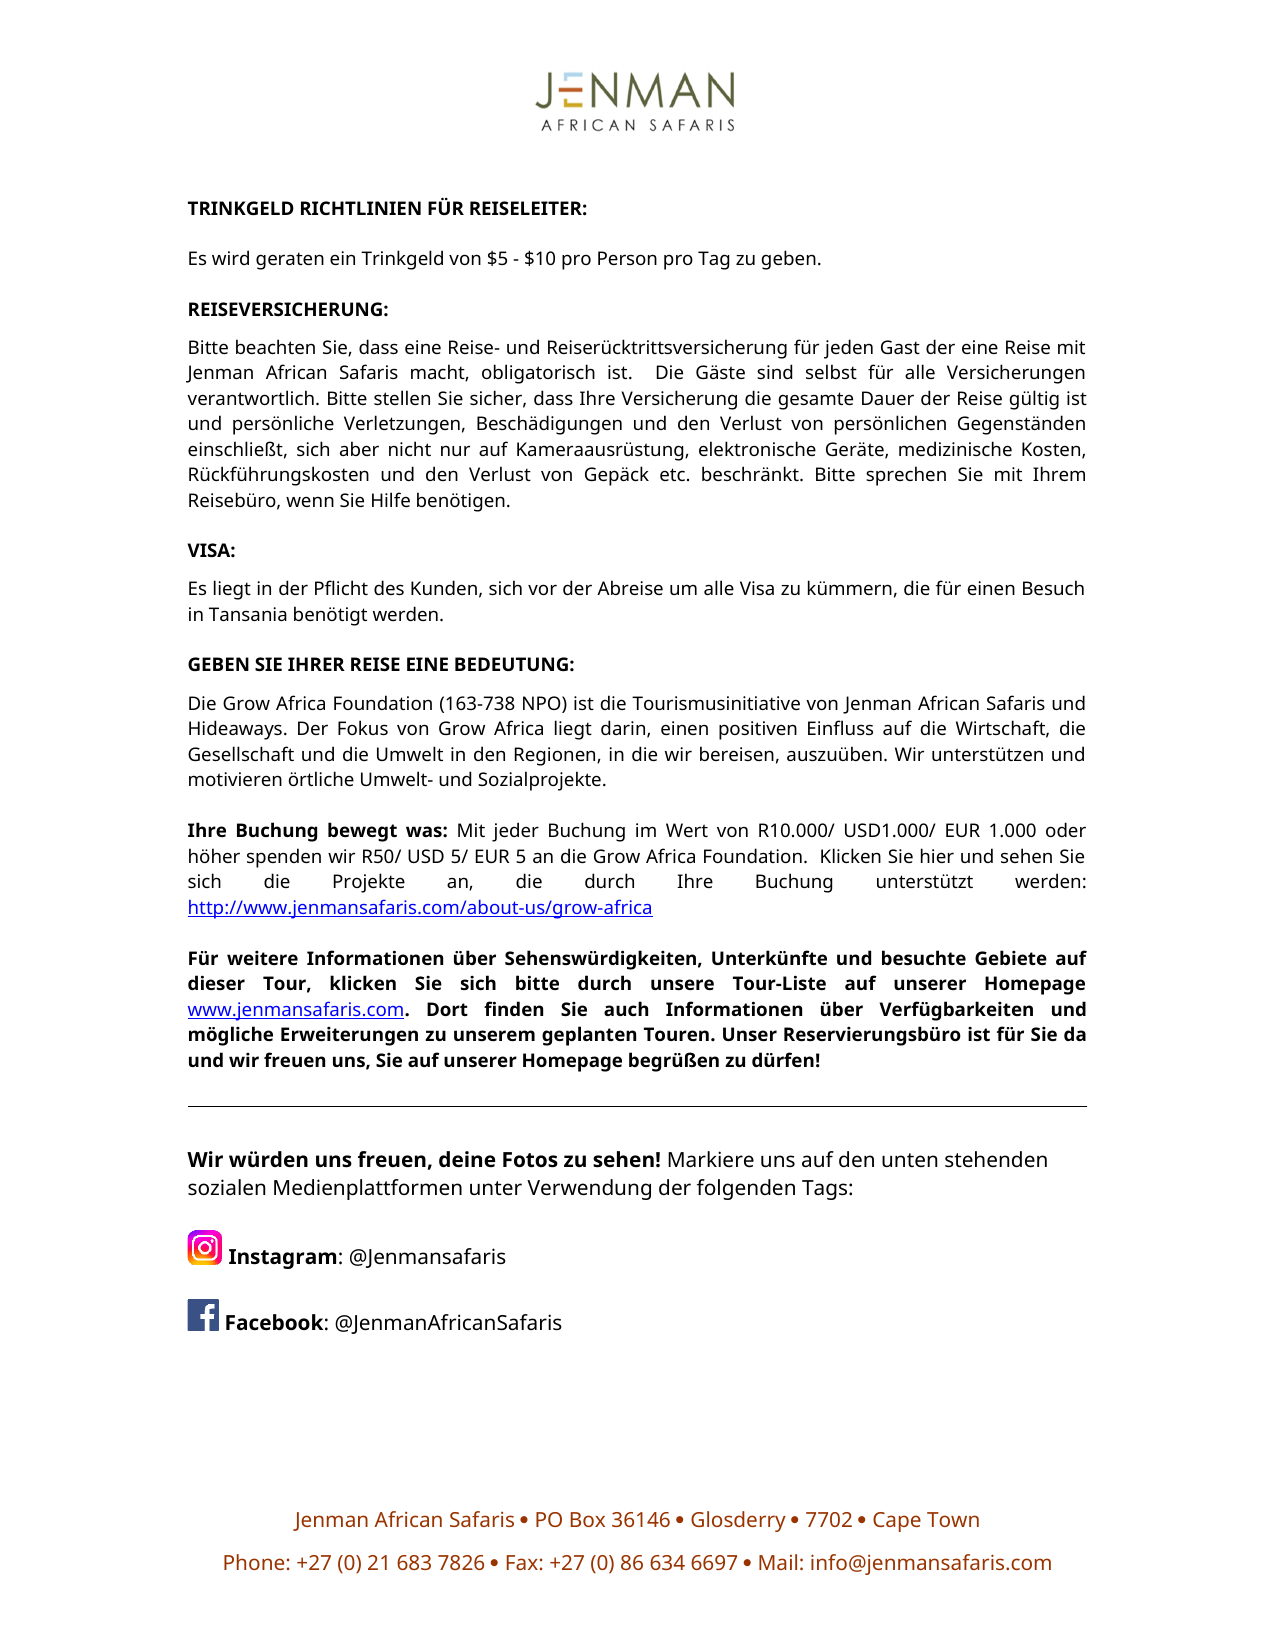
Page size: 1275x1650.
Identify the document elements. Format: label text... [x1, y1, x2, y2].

text Instagram: @Jenmansafaris [187, 1230, 1087, 1271]
picture [187, 1299, 219, 1331]
picture [187, 1230, 222, 1265]
text Facebook: @JenmanAfricanSafaris [187, 1299, 1087, 1337]
text Es liegt in der Pflicht des Kunden, sich vor der Abreise um alle Visa zu kümmern, die für einen Besuch in Tansania benötigt werden. [187, 576, 1087, 627]
subtitle Es wird geraten ein Trinkgeld von $5 - $10 pro Person pro Tag zu geben. [187, 246, 1087, 271]
subtitle TRINKGELD RICHTLINIEN FÜR REISELEITER: [187, 195, 1087, 221]
text Ihre Buchung bewegt was: Mit jeder Buchung im Wert von R10.000/ USD1.000/ EUR 1.000 oder höher spenden wir R50/ USD 5/ EUR 5 an die Grow Africa Foundation. Klicken Sie hier und sehen Sie sich die Projekte an, die durch Ihre Buchung unterstützt werden: http://www.jenmansafaris.com/about-us/grow-africa [187, 817, 1087, 919]
text GEBEN SIE IHRER REISE EINE BEDEUTUNG: [187, 652, 1087, 677]
text Bitte beachten Sie, dass eine Reise- und Reiserücktrittsversicherung für jeden Gast der eine Reise mit Jenman African Safaris macht, obligatorisch ist. Die Gäste sind selbst für alle Versicherungen verantwortlich. Bitte stellen Sie sicher, dass Ihre Versicherung die gesamte Dauer der Reise gültig ist und persönliche Verletzungen, Beschädigungen und den Verlust von persönlichen Gegenständen einschließt, sich aber nicht nur auf Kameraausrüstung, elektronische Geräte, medizinische Kosten, Rückführungskosten und den Verlust von Gepäck etc. beschränkt. Bitte sprechen Sie mit Ihrem Reisebüro, wenn Sie Hilfe benötigen. [187, 334, 1087, 513]
text Für weitere Informationen über Sehenswürdigkeiten, Unterkünfte und besuchte Gebiete auf dieser Tour, klicken Sie sich bitte durch unsere Tour-Liste auf unserer Homepage www.jenmansafaris.com. Dort finden Sie auch Informationen über Verfügbarkeiten und mögliche Erweiterungen zu unserem geplanten Touren. Unser Reservierungsbüro ist für Sie da und wir freuen uns, Sie auf unserer Homepage begrüßen zu dürfen! [187, 945, 1087, 1073]
text Wir würden uns freuen, deine Fotos zu sehen! Markiere uns auf den unten stehenden sozialen Medienplattformen unter Verwendung der folgenden Tags: [187, 1145, 1087, 1202]
subtitle VISA: [187, 538, 1087, 563]
picture [514, 52, 758, 156]
subtitle REISEVERSICHERUNG: [187, 296, 1087, 322]
text Die Grow Africa Foundation (163-738 NPO) ist die Tourismusinitiative von Jenman African Safaris und Hideaways. Der Fokus von Grow Africa liegt darin, einen positiven Einfluss auf die Wirtschaft, die Gesellschaft und die Umwelt in den Regionen, in die wir bereisen, auszuüben. Wir unterstützen und motivieren örtliche Umwelt- und Sozialprojekte. [187, 690, 1087, 792]
